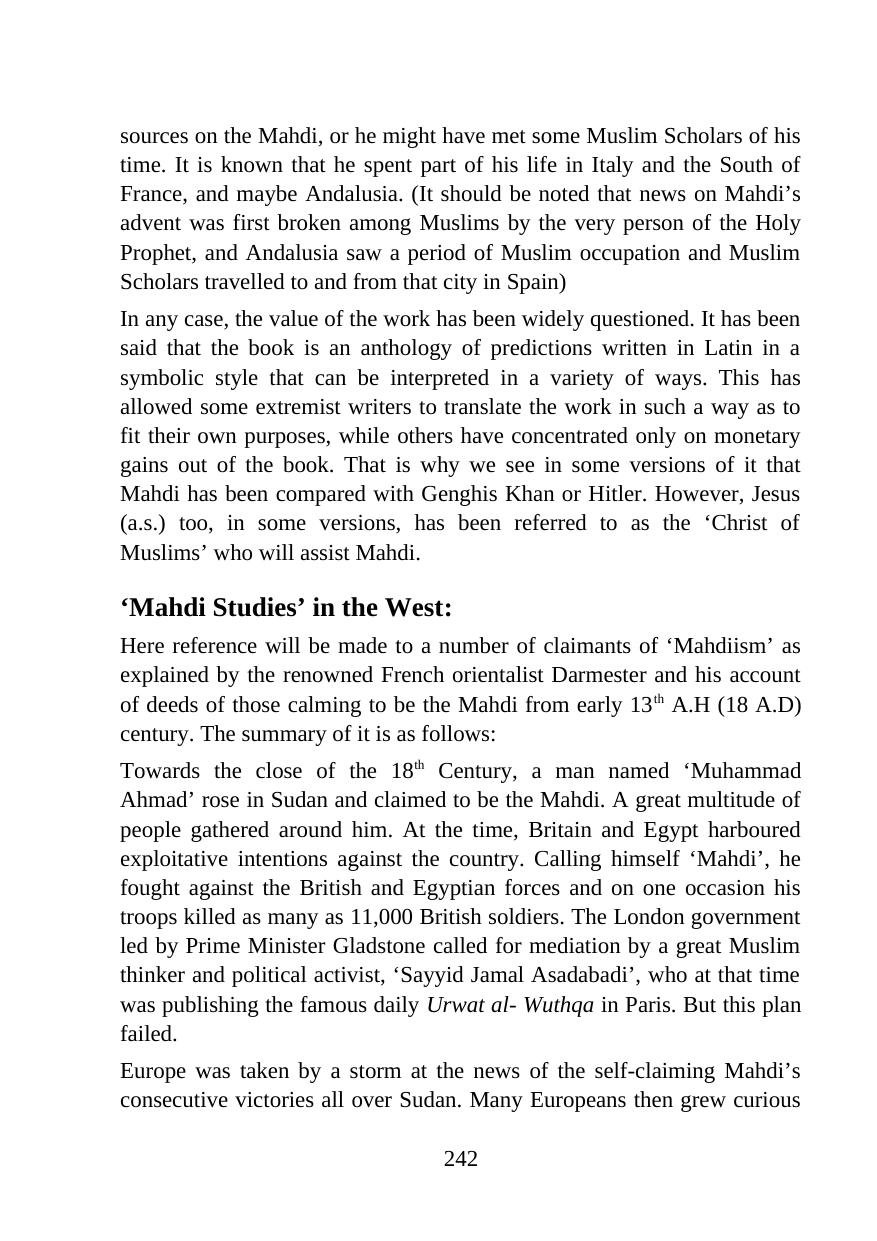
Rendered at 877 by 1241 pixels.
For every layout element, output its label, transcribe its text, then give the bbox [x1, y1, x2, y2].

text In any case, the value of the work has been widely questioned. It has been said that the book is an anthology of predictions written in Latin in a symbolic style that can be interpreted in a variety of ways. This has allowed some extremist writers to translate the work in such a way as to fit their own purposes, while others have concentrated only on monetary gains out of the book. That is why we see in some versions of it that Mahdi has been compared with Genghis Khan or Hitler. However, Jesus (a.s.) too, in some versions, has been referred to as the ‘Christ of Muslims’ who will assist Mahdi. [120, 303, 802, 566]
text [120, 1055, 802, 1114]
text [120, 120, 802, 295]
text Here reference will be made to a number of claimants of ‘Mahdiism’ as explained by the renowned French orientalist Darmester and his account of deeds of those calming to be the Mahdi from early 13th A.H (18 A.D) century. The summary of it is as follows: [120, 630, 802, 747]
text Towards the close of the 18th Century, a man named ‘Muhammad Ahmad’ rose in Sudan and claimed to be the Mahdi. A great multitude of people gathered around him. At the time, Britain and Egypt harboured exploitative intentions against the country. Calling himself ‘Mahdi’, he fought against the British and Egyptian forces and on one occasion his troops killed as many as 11,000 British soldiers. The London government led by Prime Minister Gladstone called for mediation by a great Muslim thinker and political activist, ‘Sayyid Jamal Asadabadi’, who at that time was publishing the famous daily Urwat al- Wuthqa in Paris. But this plan failed. [120, 755, 802, 1047]
subtitle ‘Mahdi Studies’ in the West: [120, 591, 802, 622]
